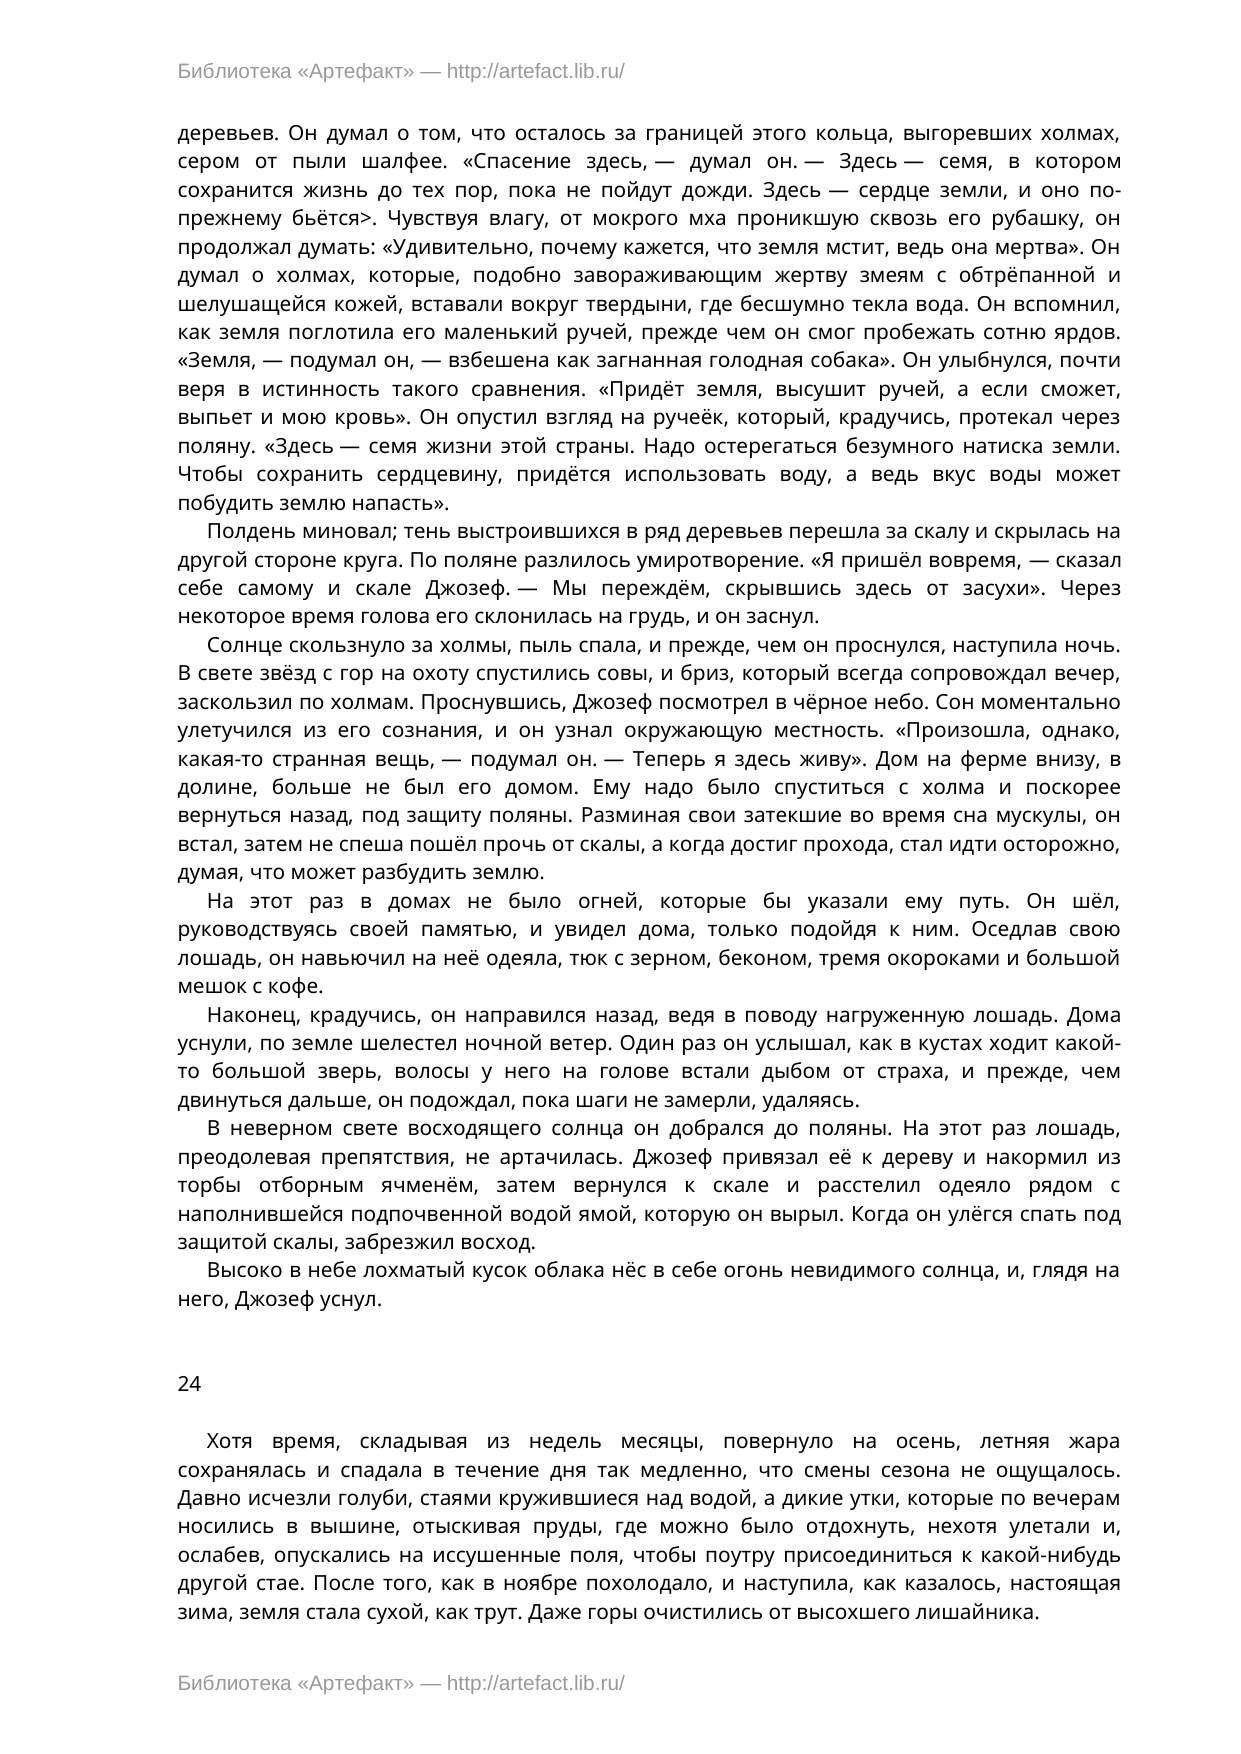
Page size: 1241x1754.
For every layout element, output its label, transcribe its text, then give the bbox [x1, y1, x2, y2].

text Наконец, крадучись, он направился назад, ведя в поводу нагруженную лошадь. Дома уснули, по земле шелестел ночной ветер. Один раз он услышал, как в кустах ходит какой-то большой зверь, волосы у него на голове встали дыбом от страха, и прежде, чем двинуться дальше, он подождал, пока шаги не замерли, удаляясь. [177, 1000, 1122, 1113]
subtitle 24 [177, 1369, 1122, 1398]
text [177, 118, 1122, 516]
text Хотя время, складывая из недель месяцы, повернуло на осень, летняя жара сохранялась и спадала в течение дня так медленно, что смены сезона не ощущалось. Давно исчезли голуби, стаями кружившиеся над водой, а дикие утки, которые по вечерам носились в вышине, отыскивая пруды, где можно было отдохнуть, нехотя улетали и, ослабев, опускались на иссушенные поля, чтобы поутру присоединиться к какой-нибудь другой стае. После того, как в ноябре похолодало, и наступила, как казалось, настоящая зима, земля стала сухой, как трут. Даже горы очистились от высохшего лишайника. [177, 1426, 1122, 1625]
text Солнце скользнуло за холмы, пыль спала, и прежде, чем он проснулся, наступила ночь. В свете звёзд с гор на охоту спустились совы, и бриз, который всегда сопровождал вечер, заскользил по холмам. Проснувшись, Джозеф посмотрел в чёрное небо. Сон моментально улетучился из его сознания, и он узнал окружающую местность. «Произошла, однако, какая-то странная вещь, — подумал он. — Теперь я здесь живу». Дом на ферме внизу, в долине, больше не был его домом. Ему надо было спуститься с холма и поскорее вернуться назад, под защиту поляны. Разминая свои затекшие во время сна мускулы, он встал, затем не спеша пошёл прочь от скалы, а когда достиг прохода, стал идти осторожно, думая, что может разбудить землю. [177, 630, 1122, 886]
text В неверном свете восходящего солнца он добрался до поляны. На этот раз лошадь, преодолевая препятствия, не артачилась. Джозеф привязал её к дереву и накормил из торбы отборным ячменём, затем вернулся к скале и расстелил одеяло рядом с наполнившейся подпочвенной водой ямой, которую он вырыл. Когда он улёгся спать под защитой скалы, забрезжил восход. [177, 1113, 1122, 1256]
text Полдень миновал; тень выстроившихся в ряд деревьев перешла за скалу и скрылась на другой стороне круга. По поляне разлилось умиротворение. «Я пришёл вовремя, — сказал себе самому и скале Джозеф. — Мы переждём, скрывшись здесь от засухи». Через некоторое время голова его склонилась на грудь, и он заснул. [177, 516, 1122, 630]
text На этот раз в домах не было огней, которые бы указали ему путь. Он шёл, руководствуясь своей памятью, и увидел дома, только подойдя к ним. Оседлав свою лошадь, он навьючил на неё одеяла, тюк с зерном, беконом, тремя окороками и большой мешок с кофе. [177, 886, 1122, 1000]
text Высоко в небе лохматый кусок облака нёс в себе огонь невидимого солнца, и, глядя на него, Джозеф уснул. [177, 1256, 1122, 1312]
